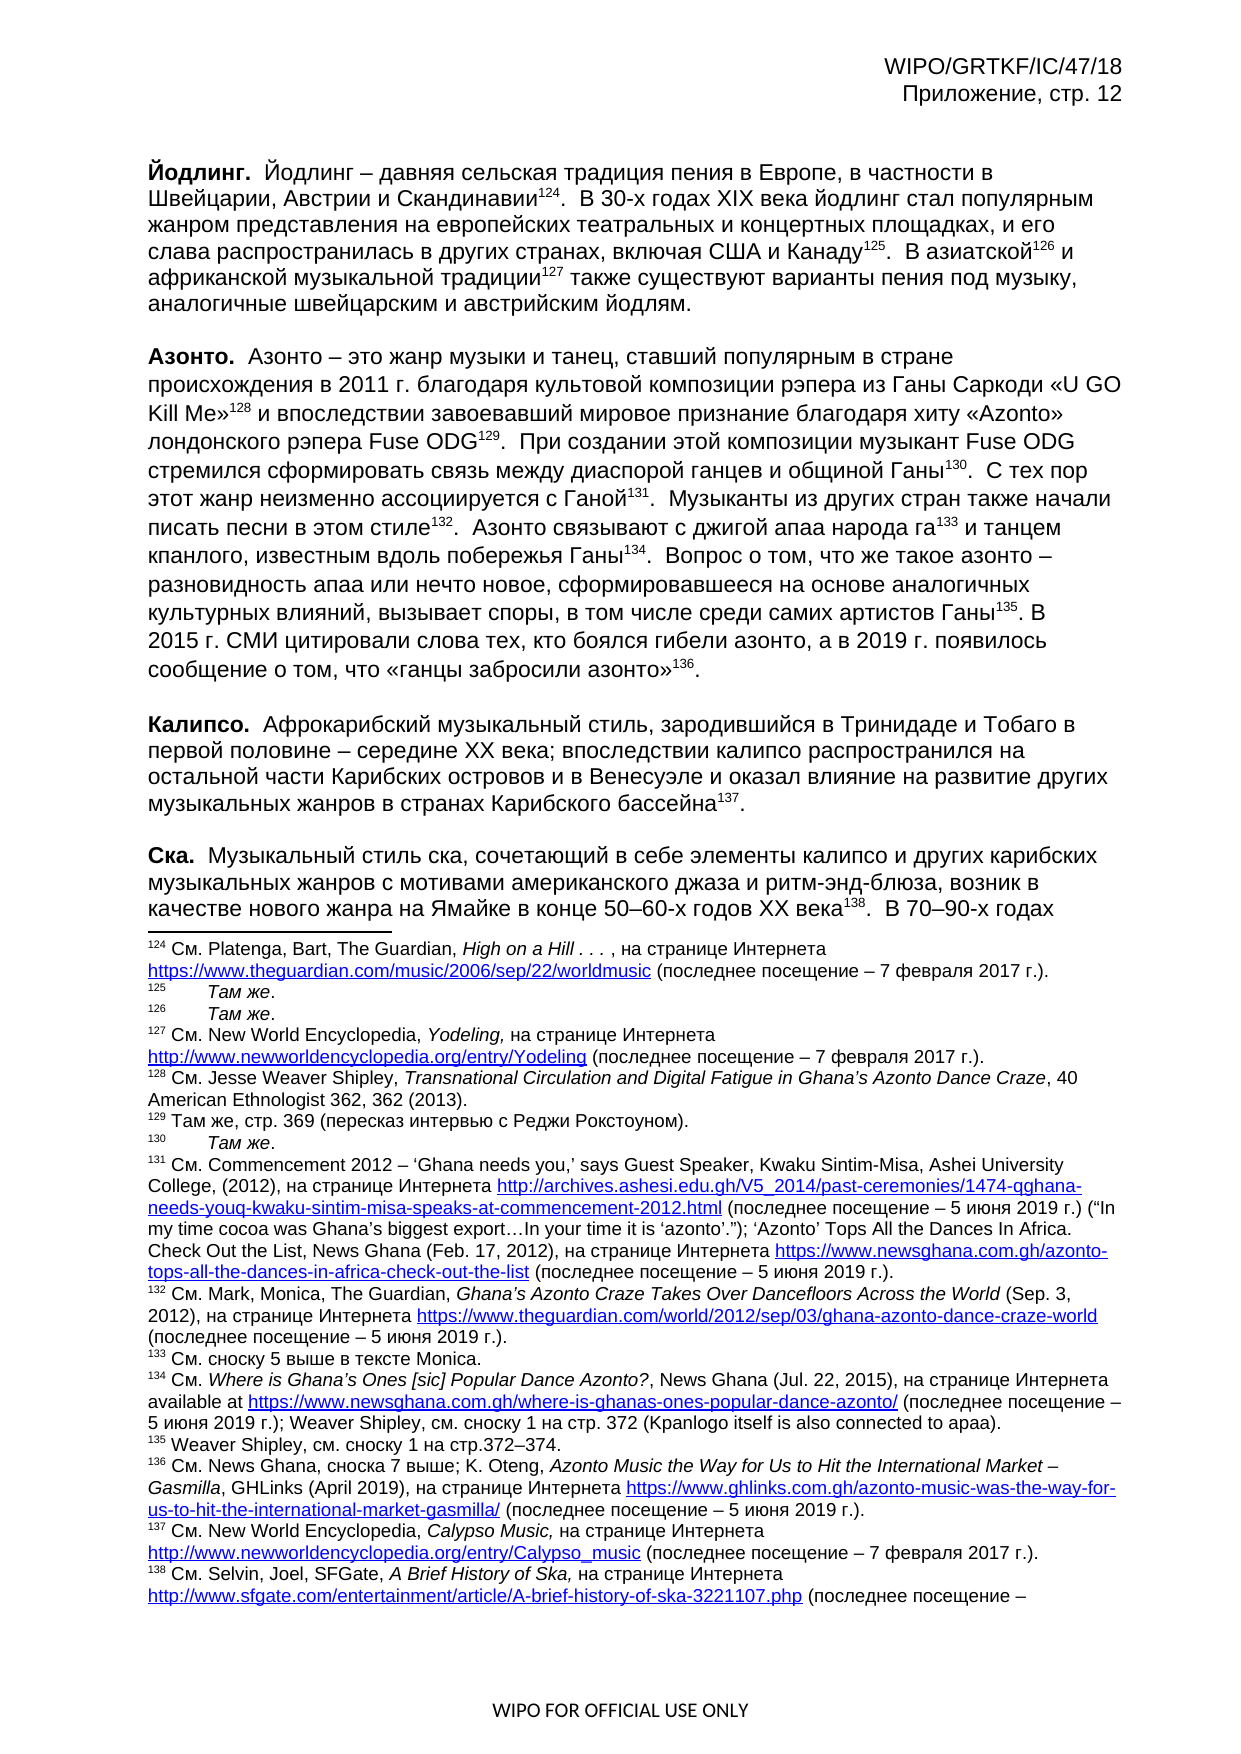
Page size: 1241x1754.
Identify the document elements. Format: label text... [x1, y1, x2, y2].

text Йодлинг. Йодлинг – давняя сельская традиция пения в Европе, в частности в Швейцарии, Австрии и Скандинавии. В 30-х годах XIX века йодлинг стал популярным жанром представления на европейских театральных и концертных площадках, и его слава распространилась в других странах, включая США и Канаду. В азиатской и африканской музыкальной традиции также существуют варианты пения под музыку, аналогичные швейцарским и австрийским йодлям. [148, 158, 1122, 317]
text Калипсо. Афрокарибский музыкальный стиль, зародившийся в Тринидаде и Тобаго в первой половине – середине XX века; впоследствии калипсо распространился на остальной части Карибских островов и в Венесуэле и оказал влияние на развитие других музыкальных жанров в странах Карибского бассейна. [148, 711, 1122, 816]
text Ска. Музыкальный стиль ска, сочетающий в себе элементы калипсо и других карибских музыкальных жанров с мотивами американского джаза и ритм-энд-блюза, возник в качестве нового жанра на Ямайке в конце 50–60-х годов XX века. В 70–90-х годах прошлого столетия ска вошел в моду в Соединенном Королевстве и США, а также в европейских странах, Австралии, Японии и Южной Африке. Именно музыкальный жанр ска оказал влияние на развитие регги на Ямайке и культуры хип-хопа в США. [148, 842, 1122, 921]
text Азонто. Азонто – это жанр музыки и танец, ставший популярным в стране происхождения в 2011 г. благодаря культовой композиции рэпера из Ганы Саркоди «U GO Kill Me» и впоследствии завоевавший мировое признание благодаря хиту «Azonto» лондонского рэпера Fuse ODG. При создании этой композиции музыкант Fuse ODG стремился сформировать связь между диаспорой ганцев и общиной Ганы. С тех пор этот жанр неизменно ассоциируется с Ганой. Музыканты из других стран также начали писать песни в этом стиле. Азонто связывают с джигой апаа народа га и танцем кпанлого, известным вдоль побережья Ганы. Вопрос о том, что же такое азонто – разновидность апаа или нечто новое, сформировавшееся на основе аналогичных культурных влияний, вызывает споры, в том числе среди самих артистов Ганы. В 2015 г. СМИ цитировали слова тех, кто боялся гибели азонто, а в 2019 г. появилось сообщение о том, что «ганцы забросили азонто». [148, 343, 1122, 682]
